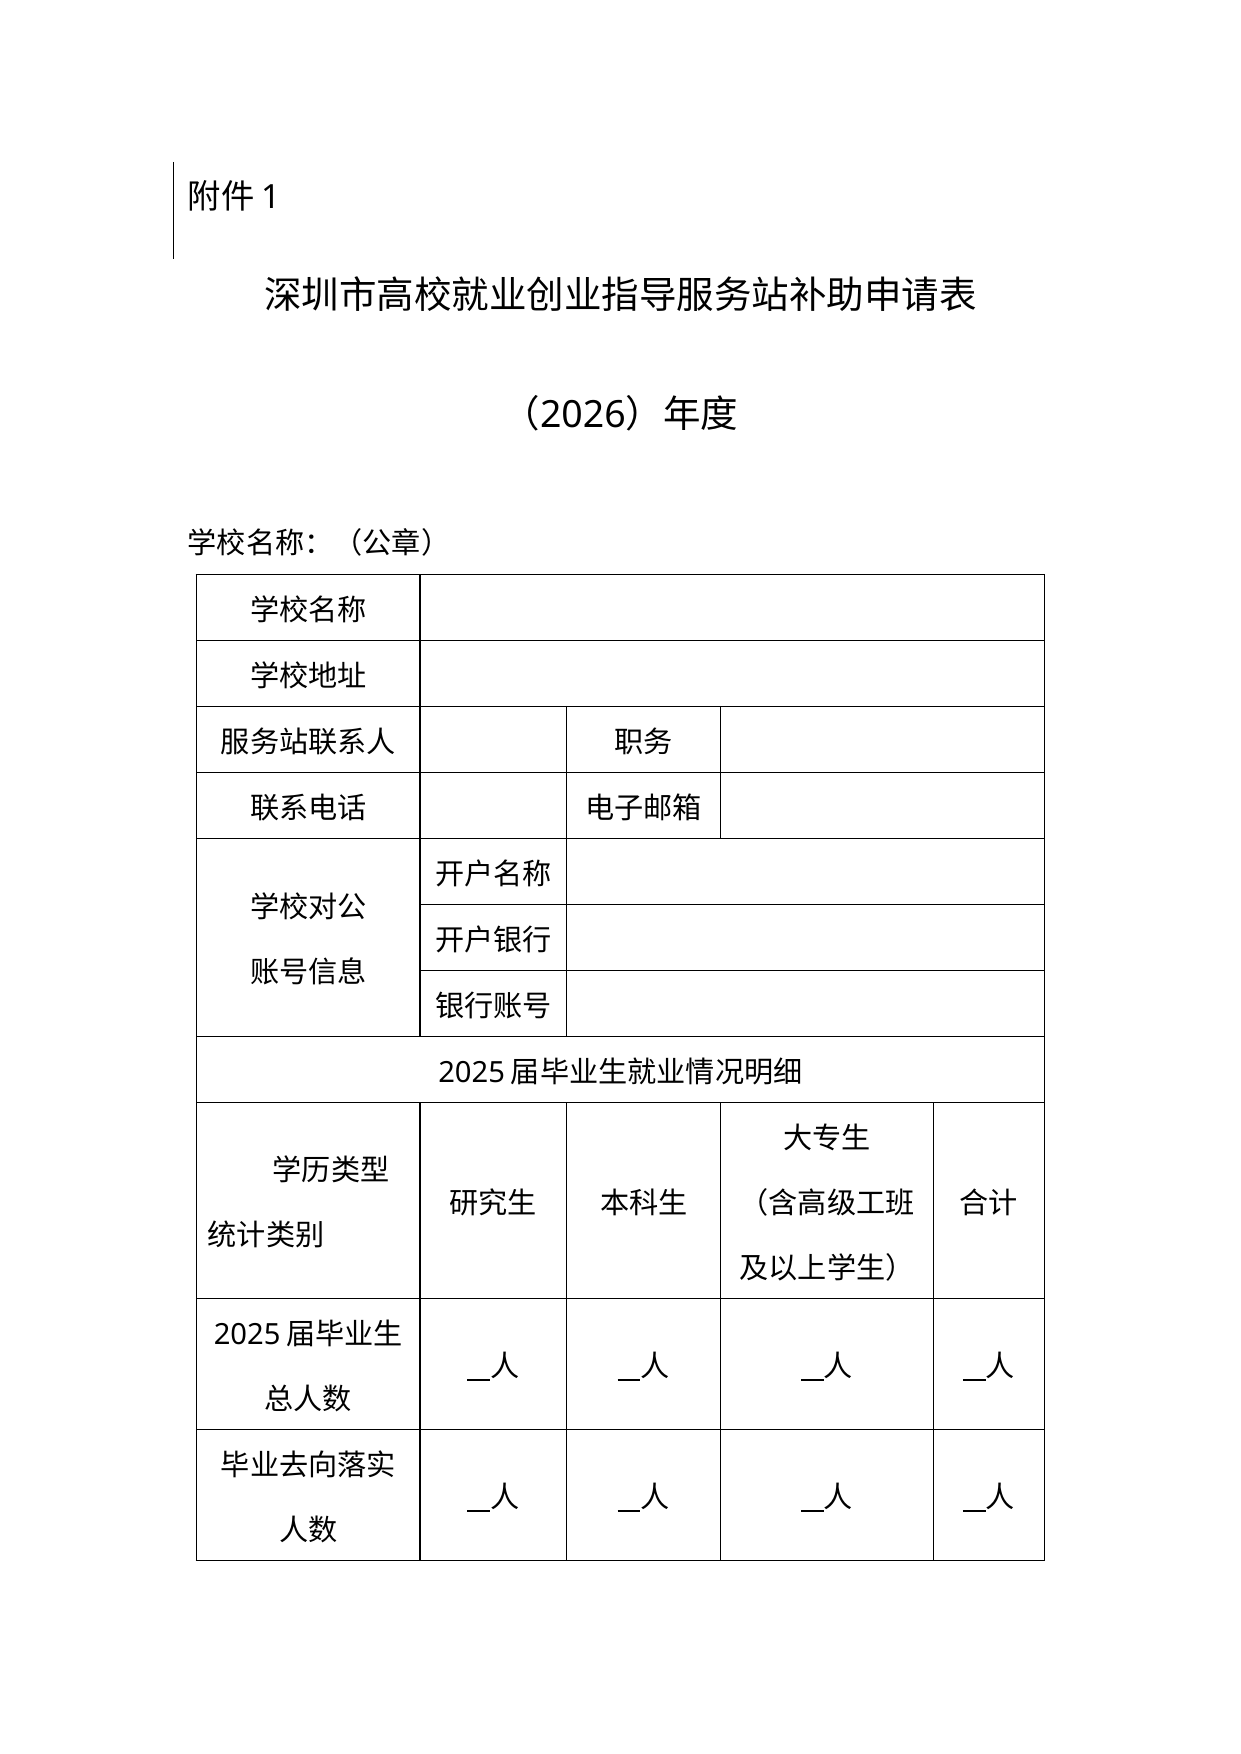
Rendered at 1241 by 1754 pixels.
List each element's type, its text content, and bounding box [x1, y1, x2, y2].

table_cell [567, 839, 1044, 904]
table_cell 开户银行 [421, 905, 566, 970]
table_cell 银行账号 [421, 971, 566, 1036]
table_cell 人 [567, 1430, 720, 1560]
table_cell 研究生 [421, 1103, 566, 1298]
table_cell 大专生 （含高级工班及以上学生） [721, 1103, 933, 1298]
table_cell [421, 641, 1044, 706]
table_cell 服务站联系人 [197, 707, 419, 772]
list 学校名称：（公章） [187, 509, 1053, 574]
table_cell 人 [421, 1299, 566, 1429]
table_cell 人 [721, 1430, 933, 1560]
table_cell 人 [567, 1299, 720, 1429]
table_cell 职务 [567, 707, 720, 772]
table_header 学校名称 [197, 575, 419, 640]
table_cell 学校对公 账号信息 [197, 839, 419, 1036]
table_cell 电子邮箱 [567, 773, 720, 838]
table_cell [567, 905, 1044, 970]
table_cell 毕业去向落实 人数 [197, 1430, 419, 1560]
table_cell 人 [721, 1299, 933, 1429]
table_cell [421, 707, 566, 772]
table_cell 联系电话 [197, 773, 419, 838]
list 深圳市高校就业创业指导服务站补助申请表 [187, 259, 1053, 324]
table_cell 本科生 [567, 1103, 720, 1298]
table_cell [721, 773, 1044, 838]
table_cell 合计 [934, 1103, 1044, 1298]
table_cell 人 [934, 1430, 1044, 1560]
table_cell [567, 971, 1044, 1036]
table_cell 学校地址 [197, 641, 419, 706]
table_cell 2025届毕业生就业情况明细 [197, 1037, 1044, 1102]
table_cell [421, 773, 566, 838]
table_cell 人 [421, 1430, 566, 1560]
table_cell 2025届毕业生 总人数 [197, 1299, 419, 1429]
list （2026）年度 [187, 379, 1053, 444]
table_header [421, 575, 1044, 640]
text 附件1 [187, 162, 1053, 227]
table_cell [721, 707, 1044, 772]
table_cell 学历类型 统计类别 [197, 1103, 419, 1298]
table_cell 开户名称 [421, 839, 566, 904]
table_cell 人 [934, 1299, 1044, 1429]
